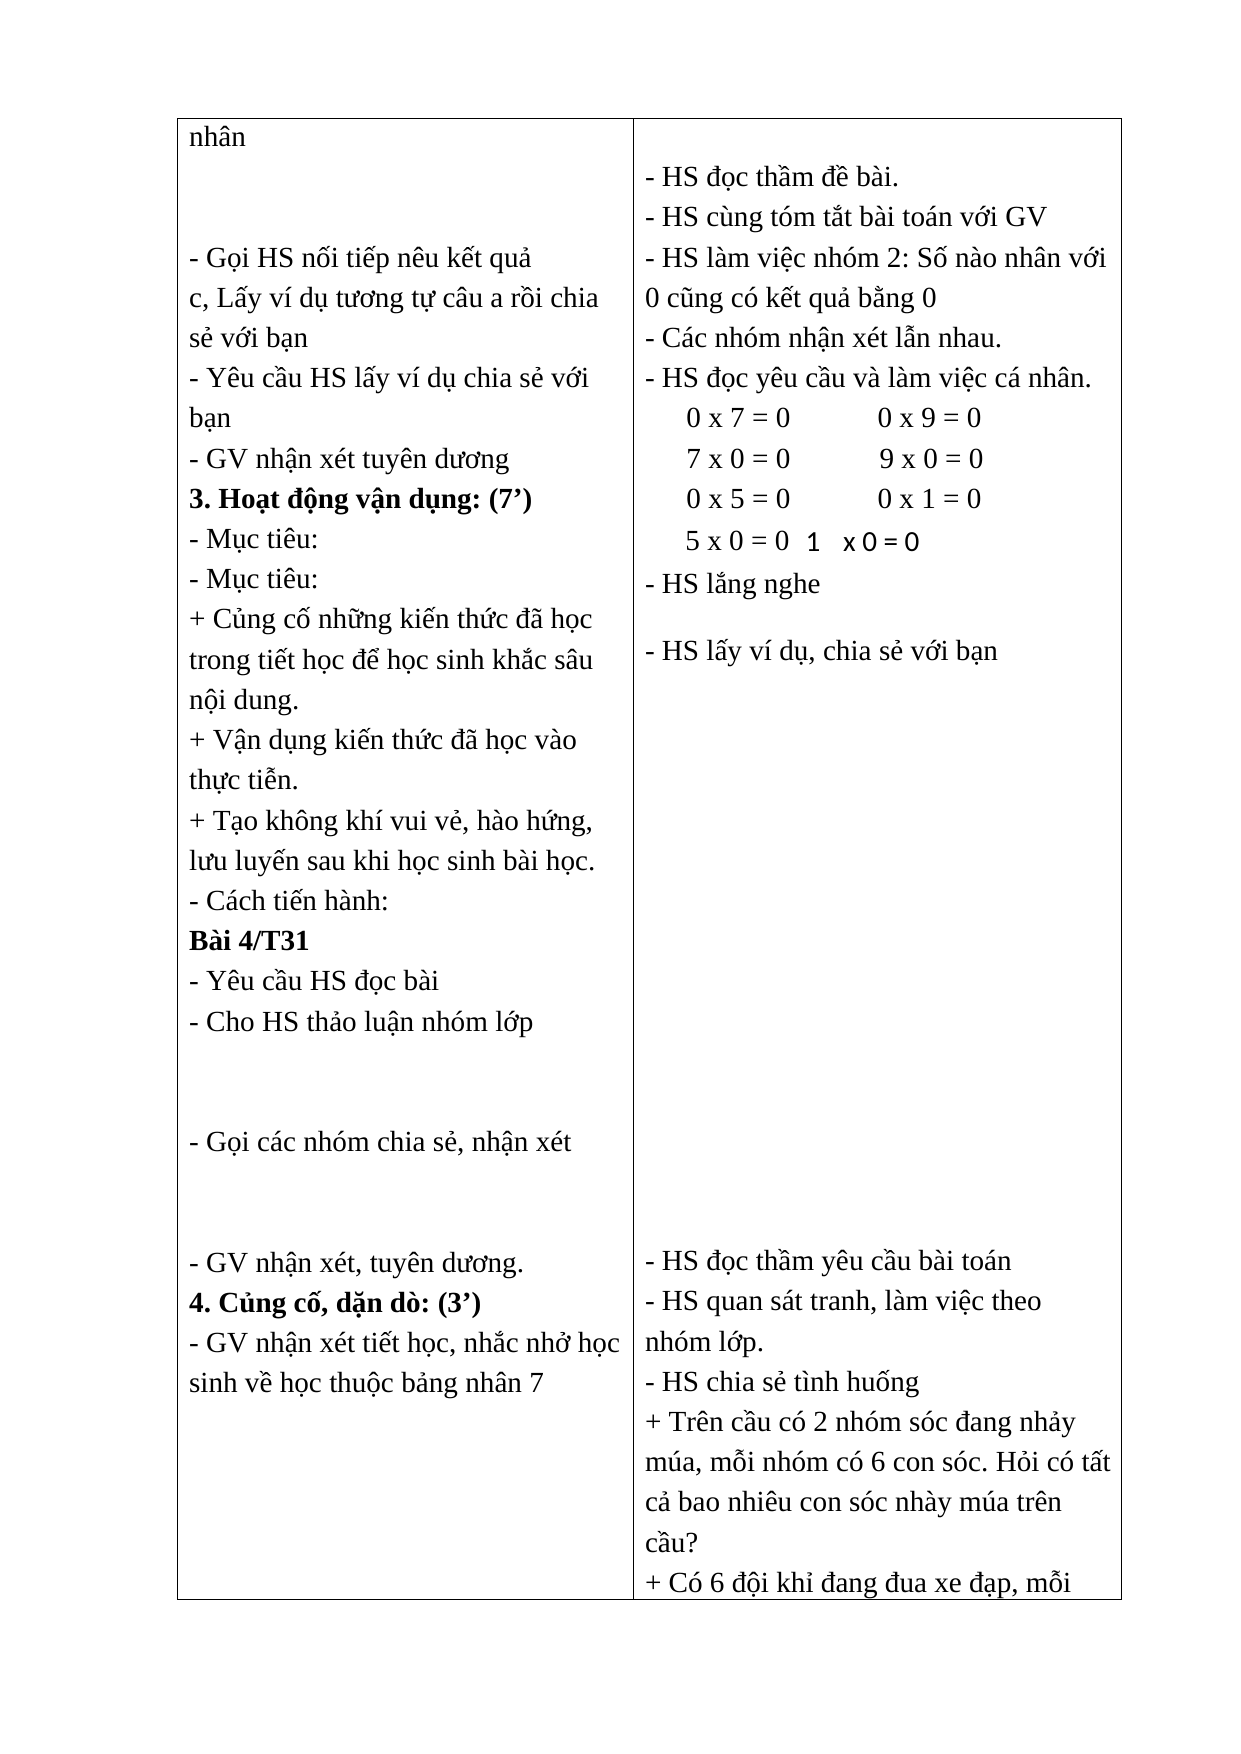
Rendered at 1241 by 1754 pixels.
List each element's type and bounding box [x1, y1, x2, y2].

table_cell [178, 119, 633, 1598]
table_cell [634, 119, 1121, 1598]
